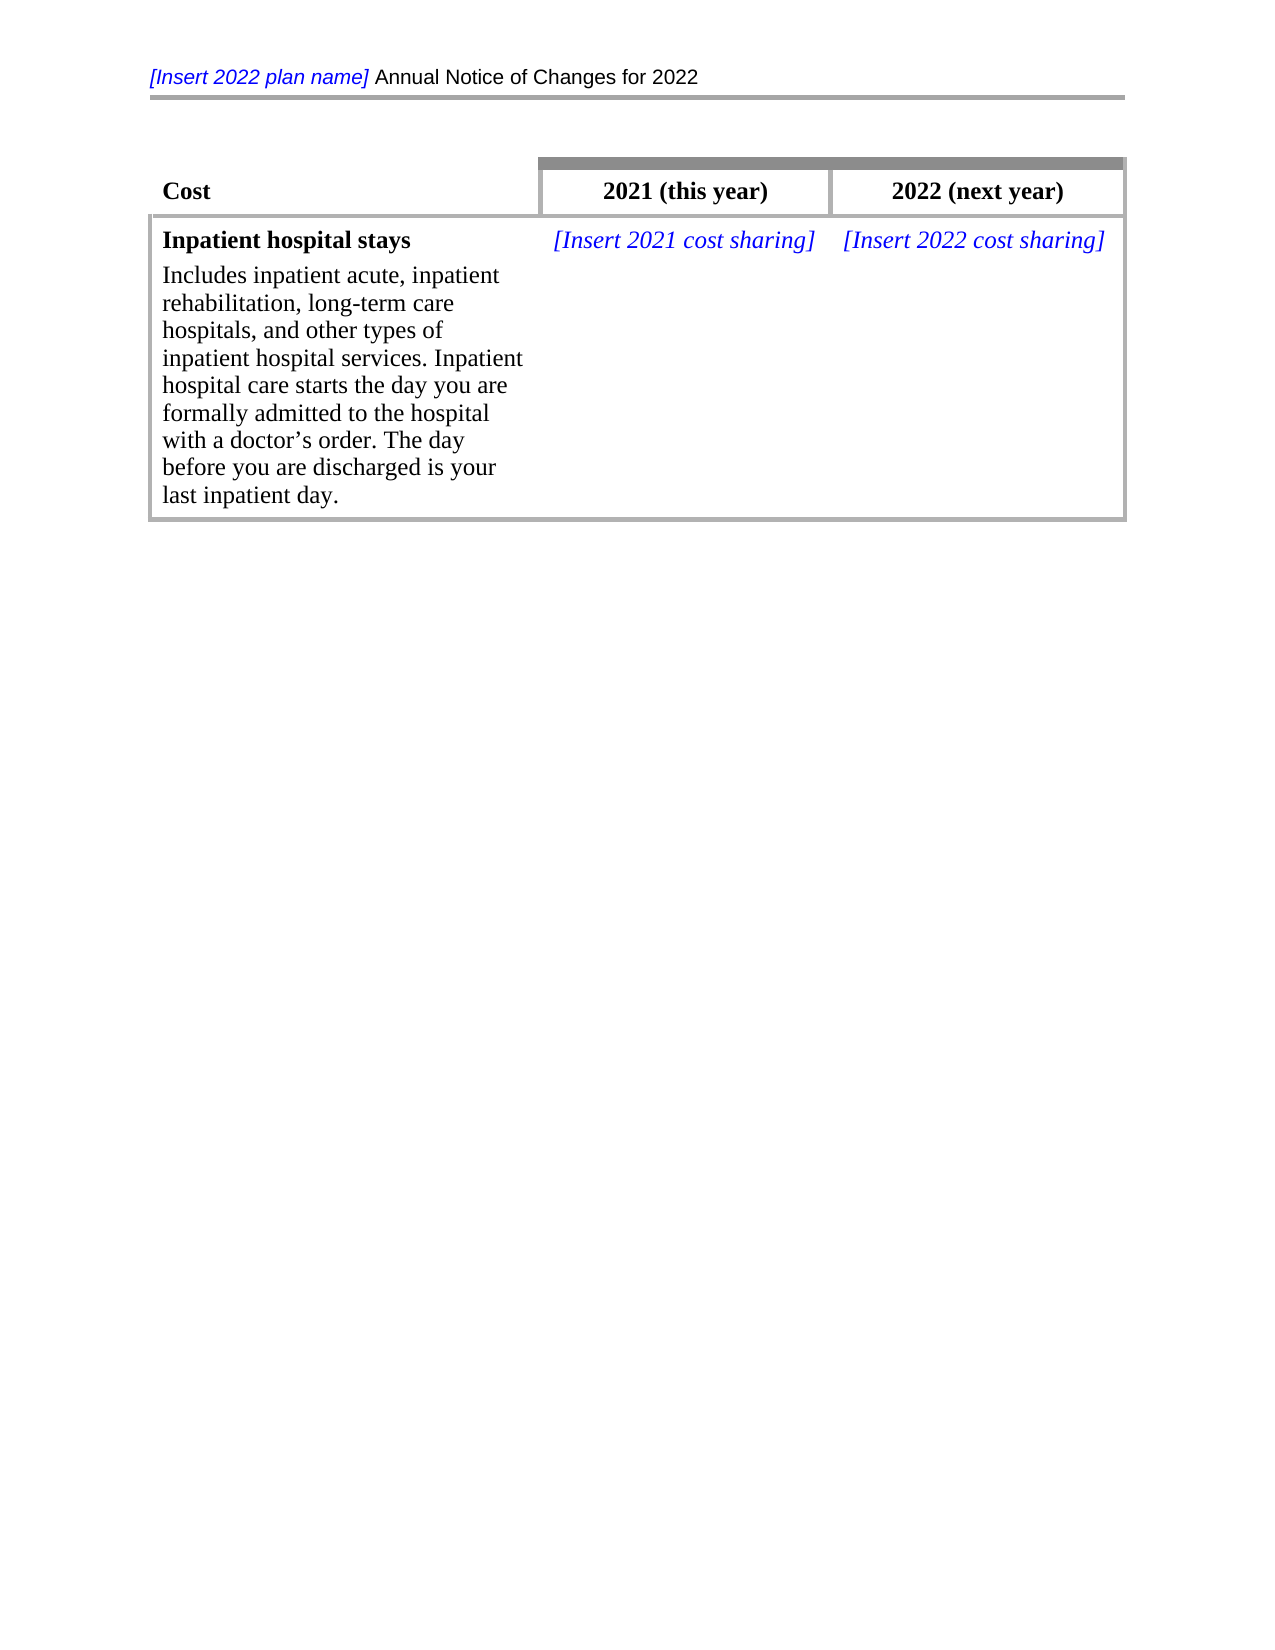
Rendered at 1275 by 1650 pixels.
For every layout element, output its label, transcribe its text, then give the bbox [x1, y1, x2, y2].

table_header 2022 (next year) [833, 170, 1123, 213]
table_header 2021 (this year) [543, 170, 828, 213]
table_cell Inpatient hospital stays Includes inpatient acute, inpatient rehabilitation, long-term care hospitals, and other types of inpatient hospital services. Inpatient hospital care starts the day you are formally admitted to the hospital with a doctor’s order. The day before you are discharged is your last inpatient day. [152, 215, 541, 517]
table_cell [Insert 2022 cost sharing] [831, 218, 1123, 517]
table_header Cost [150, 157, 538, 213]
table_cell [Insert 2021 cost sharing] [541, 218, 831, 517]
